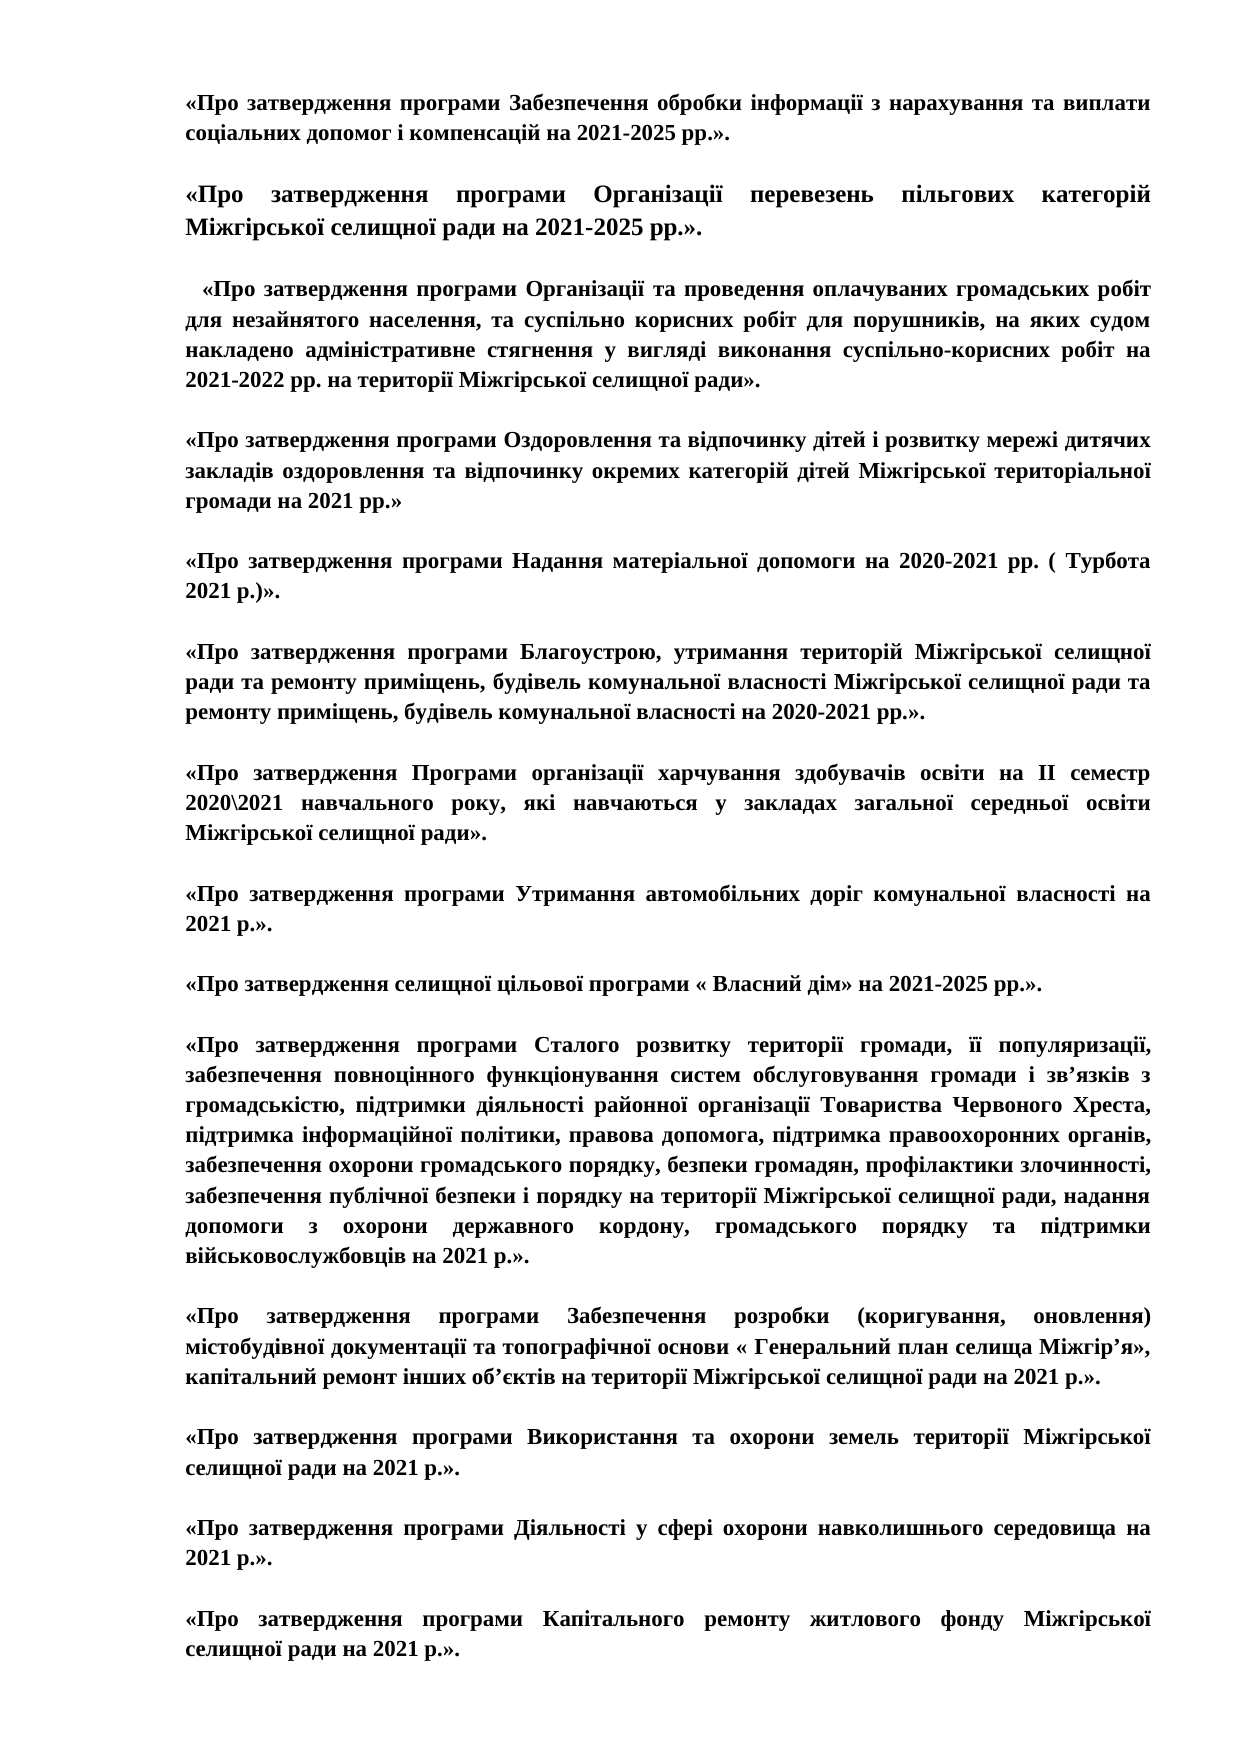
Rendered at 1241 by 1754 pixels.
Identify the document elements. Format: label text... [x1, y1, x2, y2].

list «Про затвердження програми Надання матеріальної допомоги на 2020-2021 рр. ( Турбота 2021 р.)». [185, 547, 1152, 604]
list «Про затвердження програми Благоустрою, утримання територій Міжгірської селищної ради та ремонту приміщень, будівель комунальної власності Міжгірської селищної ради та ремонту приміщень, будівель комунальної власності на 2020-2021 рр.». [185, 638, 1152, 725]
list «Про затвердження програми Забезпечення обробки інформації з нарахування та виплати соціальних допомог і компенсацій на 2021-2025 рр.». [185, 88, 1152, 145]
list «Про затвердження програми Сталого розвитку території громади, її популяризації, забезпечення повноцінного функціонування систем обслуговування громади і зв’язків з громадськістю, підтримки діяльності районної організації Товариства Червоного Хреста, підтримка інформаційної політики, правова допомога, підтримка правоохоронних органів, забезпечення охорони громадського порядку, безпеки громадян, профілактики злочинності, забезпечення публічної безпеки і порядку на території Міжгірської селищної ради, надання допомоги з охорони державного кордону, громадського порядку та підтримки військовослужбовців на 2021 р.». [185, 1031, 1152, 1268]
list «Про затвердження програми Організації перевезень пільгових категорій Міжгірської селищної ради на 2021-2025 рр.». [185, 179, 1152, 241]
list «Про затвердження програми Оздоровлення та відпочинку дітей і розвитку мережі дитячих закладів оздоровлення та відпочинку окремих категорій дітей Міжгірської територіальної громади на 2021 рр.» [185, 426, 1152, 513]
list «Про затвердження Програми організації харчування здобувачів освіти на ІІ семестр 2020\2021 навчального року, які навчаються у закладах загальної середньої освіти Міжгірської селищної ради». [185, 759, 1152, 846]
list «Про затвердження програми Використання та охорони земель території Міжгірської селищної ради на 2021 р.». [185, 1423, 1152, 1480]
list «Про затвердження програми Організації та проведення оплачуваних громадських робіт для незайнятого населення, та суспільно корисних робіт для порушників, на яких судом накладено адміністративне стягнення у вигляді виконання суспільно-корисних робіт на 2021-2022 рр. на території Міжгірської селищної ради». [185, 275, 1152, 392]
list «Про затвердження програми Капітального ремонту житлового фонду Міжгірської селищної ради на 2021 р.». [185, 1604, 1152, 1661]
list «Про затвердження програми Забезпечення розробки (коригування, оновлення) містобудівної документації та топографічної основи « Генеральний план селища Міжгір’я», капітальний ремонт інших об’єктів на території Міжгірської селищної ради на 2021 р.». [185, 1302, 1152, 1389]
list «Про затвердження програми Утримання автомобільних доріг комунальної власності на 2021 р.». [185, 879, 1152, 936]
list «Про затвердження селищної цільової програми « Власний дім» на 2021-2025 рр.». [185, 970, 1152, 997]
list «Про затвердження програми Діяльності у сфері охорони навколишнього середовища на 2021 р.». [185, 1514, 1152, 1571]
